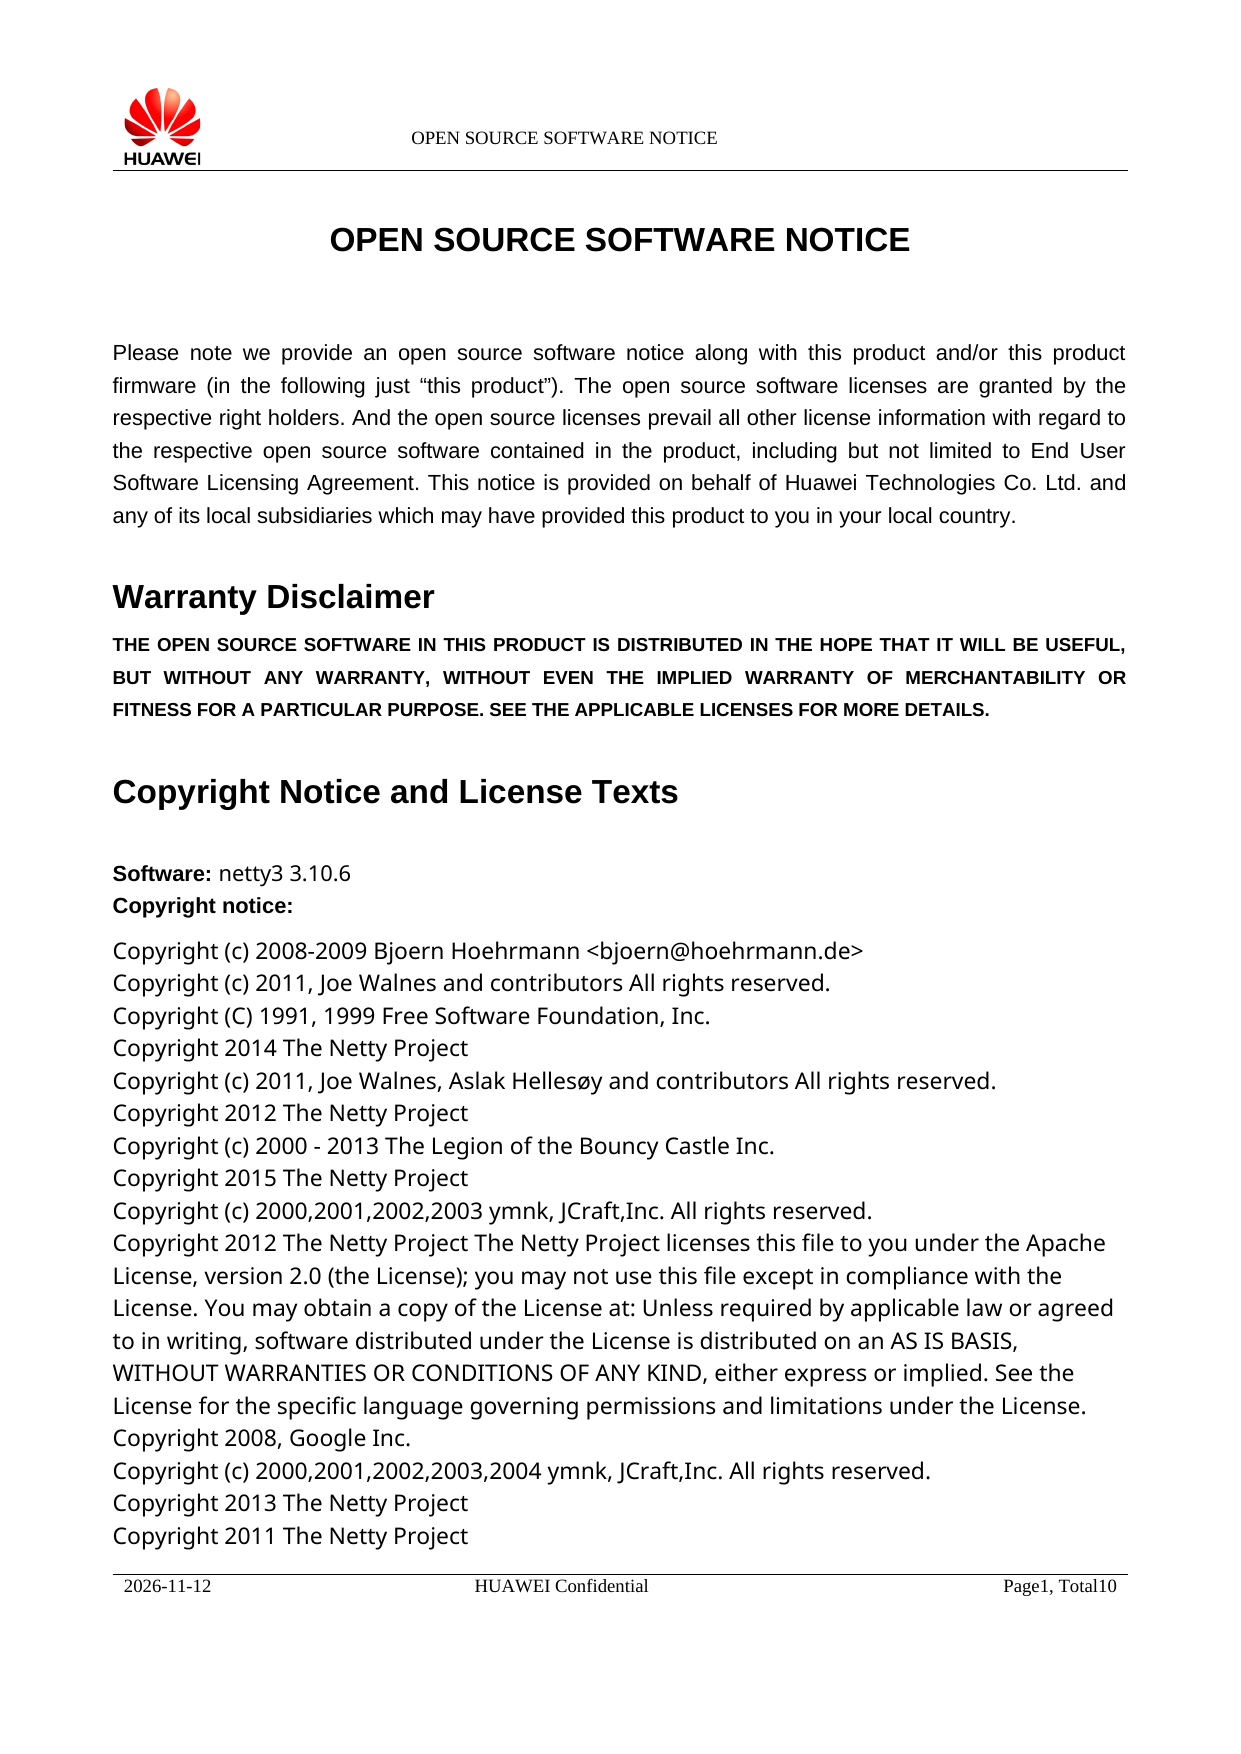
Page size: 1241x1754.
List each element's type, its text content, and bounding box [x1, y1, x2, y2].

text Please note we provide an open source software notice along with this product and/or this product firmware (in the following just “this product”). The open source software licenses are granted by the respective right holders. And the open source licenses prevail all other license information with regard to the respective open source software contained in the product, including but not limited to End User Software Licensing Agreement. This notice is provided on behalf of Huawei Technologies Co. Ltd. and any of its local subsidiaries which may have provided this product to you in your local country. [112, 336, 1128, 531]
title Software: netty3 3.10.6 [112, 856, 1128, 889]
picture [124, 88, 201, 165]
text The open source software in this product is distributed in the hope that it will be useful, but WITHOUT ANY WARRANTY, without even the implied warranty of MERCHANTABILITY or FITNESS FOR A PARTICULAR PURPOSE. See the applicable licenses for more details. [112, 629, 1128, 726]
text Copyright notice: [112, 889, 1128, 921]
text Warranty Disclaimer [112, 564, 1128, 629]
text Copyright Notice and License Texts [112, 759, 1128, 824]
text OPEN SOURCE SOFTWARE NOTICE [112, 206, 1128, 271]
